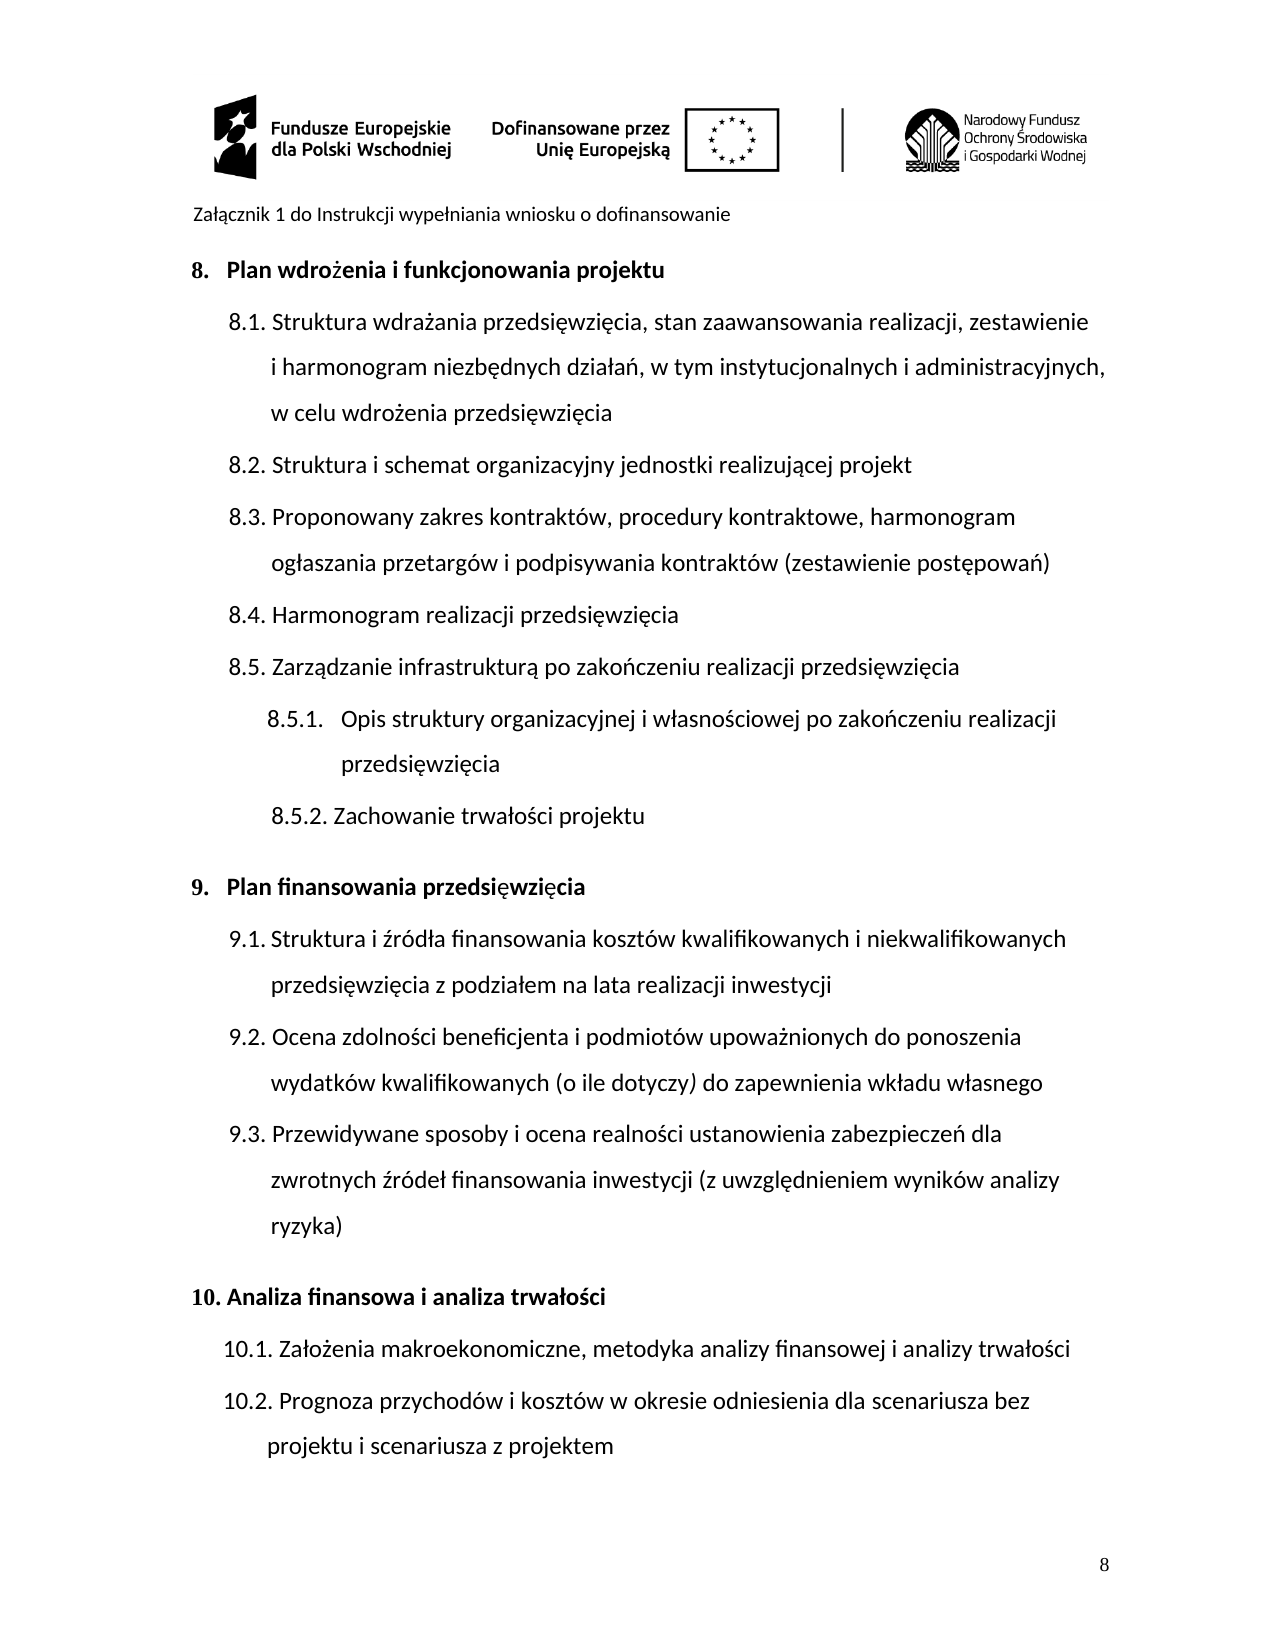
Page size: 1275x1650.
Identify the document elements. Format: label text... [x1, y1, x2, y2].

text 9.1. Struktura i źródła finansowania kosztów kwalifikowanych i niekwalifikowanych przedsięwzięcia z podziałem na lata realizacji inwestycji [228, 923, 1109, 999]
text 8.1. Struktura wdrażania przedsięwzięcia, stan zaawansowania realizacji, zestawienie i harmonogram niezbędnych działań, w tym instytucjonalnych i administracyjnych, w celu wdrożenia przedsięwzięcia [228, 306, 1109, 428]
text 8.4. Harmonogram realizacji przedsięwzięcia [228, 599, 1109, 629]
text 9.3. Przewidywane sposoby i ocena realności ustanowienia zabezpieczeń dla zwrotnych źródeł finansowania inwestycji (z uwzględnieniem wyników analizy ryzyka) [228, 1119, 1109, 1241]
text 8.2. Struktura i schemat organizacyjny jednostki realizującej projekt [228, 449, 1109, 480]
text 8.3. Proponowany zakres kontraktów, procedury kontraktowe, harmonogram ogłaszania przetargów i podpisywania kontraktów (zestawienie postępowań) [228, 501, 1109, 577]
text 10.1. Założenia makroekonomiczne, metodyka analizy finansowej i analizy trwałości [223, 1333, 1109, 1363]
text 8.5.1. Opis struktury organizacyjnej i własnościowej po zakończeniu realizacji przedsięwzięcia [267, 703, 1109, 779]
subtitle Analiza finansowa i analiza trwałości [191, 1281, 1109, 1311]
text 8.5. Zarządzanie infrastrukturą po zakończeniu realizacji przedsięwzięcia [228, 651, 1109, 681]
text 10.2. Prognoza przychodów i kosztów w okresie odniesienia dla scenariusza bez projektu i scenariusza z projektem [223, 1385, 1109, 1461]
subtitle Plan finansowania przedsięwzięcia [191, 871, 1109, 902]
text 8.5.2. Zachowanie trwałości projektu [228, 801, 1109, 831]
picture [193, 73, 1110, 201]
text 9.2. Ocena zdolności beneficjenta i podmiotów upoważnionych do ponoszenia wydatków kwalifikowanych (o ile dotyczy) do zapewnienia wkładu własnego [228, 1021, 1109, 1097]
subtitle Plan wdrożenia i funkcjonowania projektu [191, 254, 1109, 284]
